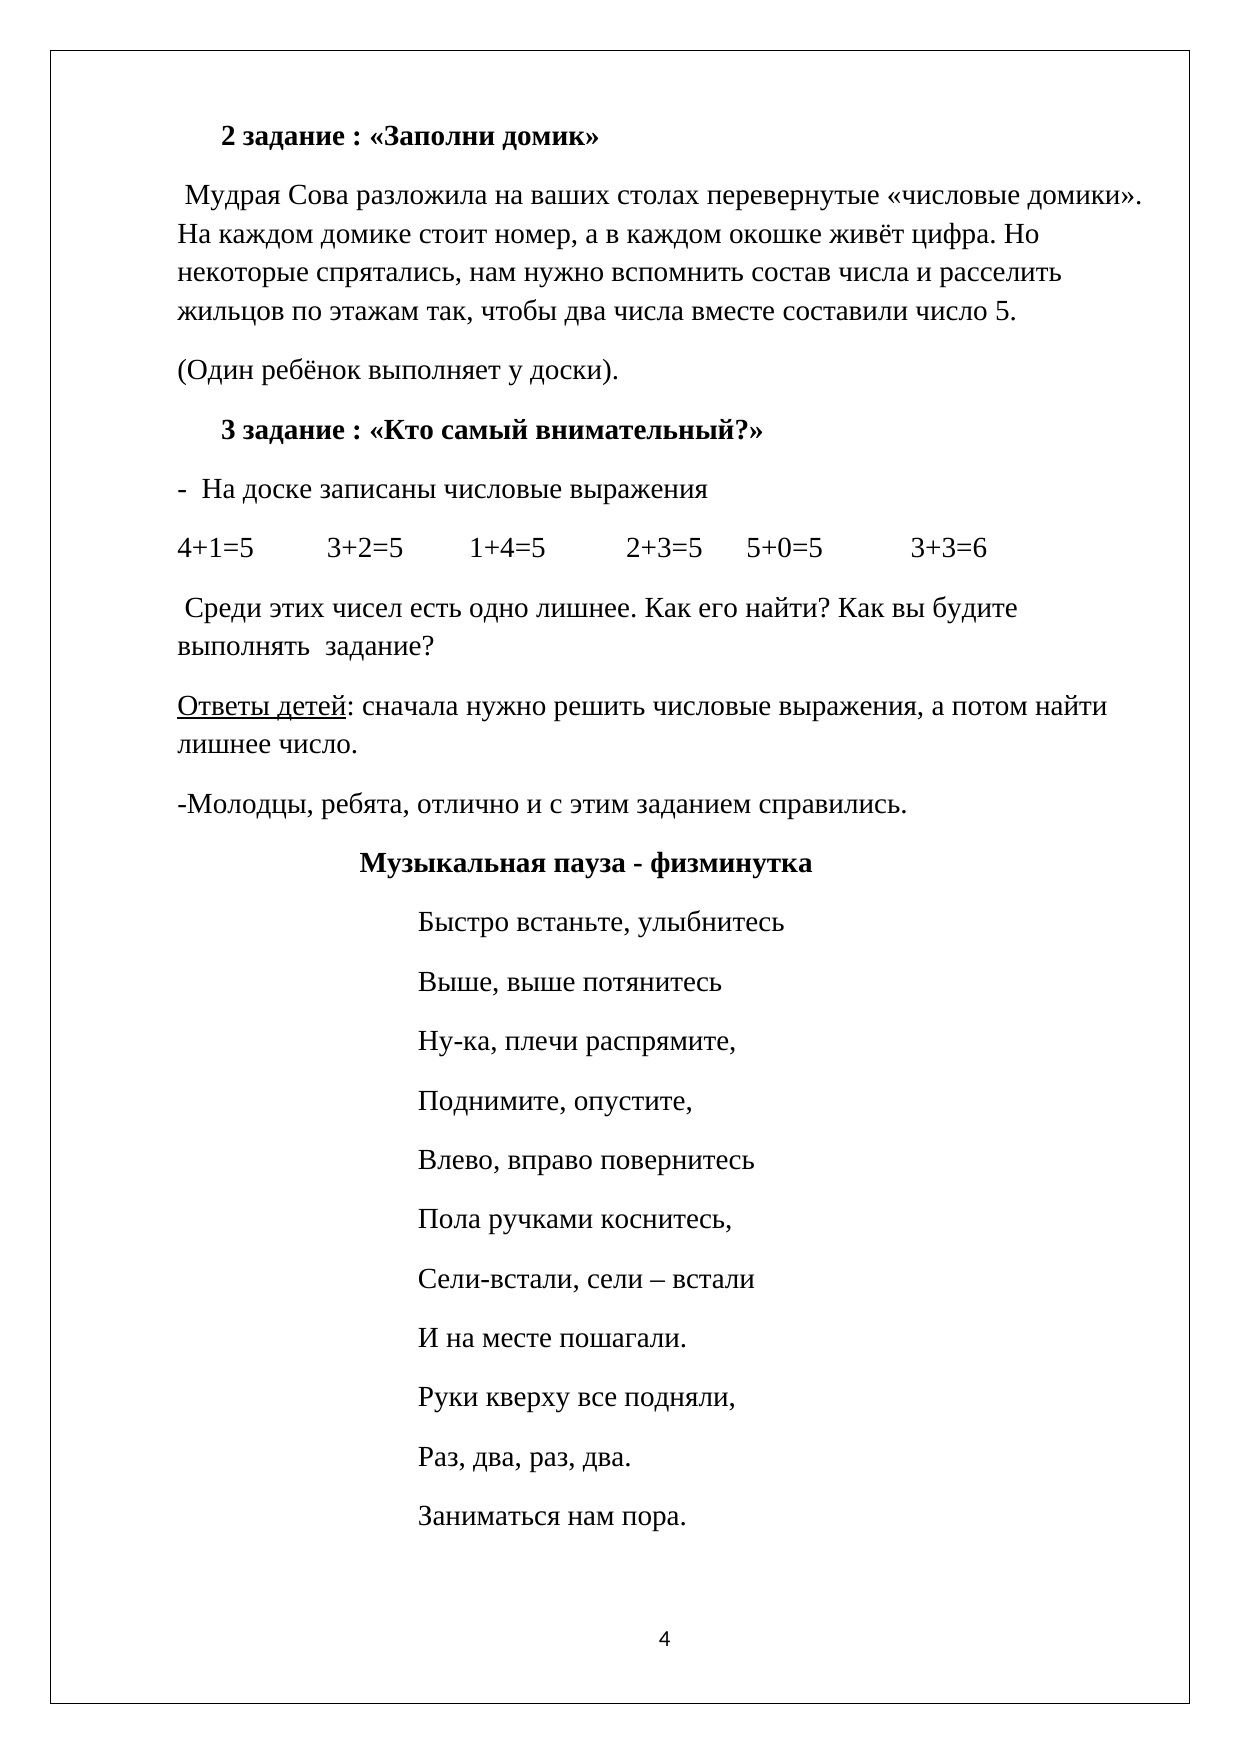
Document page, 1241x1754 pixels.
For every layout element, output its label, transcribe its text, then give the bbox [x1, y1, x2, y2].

text Ну-ка, плечи распрямите, [177, 1023, 1152, 1057]
text - На доске записаны числовые выражения [177, 471, 1152, 505]
text Ответы детей: сначала нужно решить числовые выражения, а потом найти лишнее число. [177, 688, 1152, 760]
text 2 задание : «Заполни домик» [177, 118, 1152, 152]
text Заниматься нам пора. [177, 1498, 1152, 1532]
text Мудрая Сова разложила на ваших столах перевернутые «числовые домики». На каждом домике стоит номер, а в каждом окошке живёт цифра. Но некоторые спрятались, нам нужно вспомнить состав числа и расселить жильцов по этажам так, чтобы два числа вместе составили число 5. [177, 177, 1152, 327]
text Выше, выше потянитесь [177, 964, 1152, 997]
text Быстро встаньте, улыбнитесь [177, 904, 1152, 938]
text Раз, два, раз, два. [177, 1439, 1152, 1472]
text 4+1=5 3+2=5 1+4=5 2+3=5 5+0=5 3+3=6 [177, 531, 1152, 564]
text Среди этих чисел есть одно лишнее. Как его найти? Как вы будите выполнять задание? [177, 590, 1152, 662]
text 3 задание : «Кто самый внимательный?» [177, 412, 1152, 445]
text Поднимите, опустите, [177, 1083, 1152, 1116]
text Сели-встали, сели – встали [177, 1261, 1152, 1294]
text Влево, вправо повернитесь [177, 1142, 1152, 1176]
text И на месте пошагали. [177, 1320, 1152, 1354]
text Музыкальная пауза - физминутка [177, 845, 1152, 879]
text (Один ребёнок выполняет у доски). [177, 352, 1152, 386]
text -Молодцы, ребята, отлично и с этим заданием справились. [177, 786, 1152, 819]
text Руки кверху все подняли, [177, 1379, 1152, 1413]
text Пола ручками коснитесь, [177, 1201, 1152, 1235]
